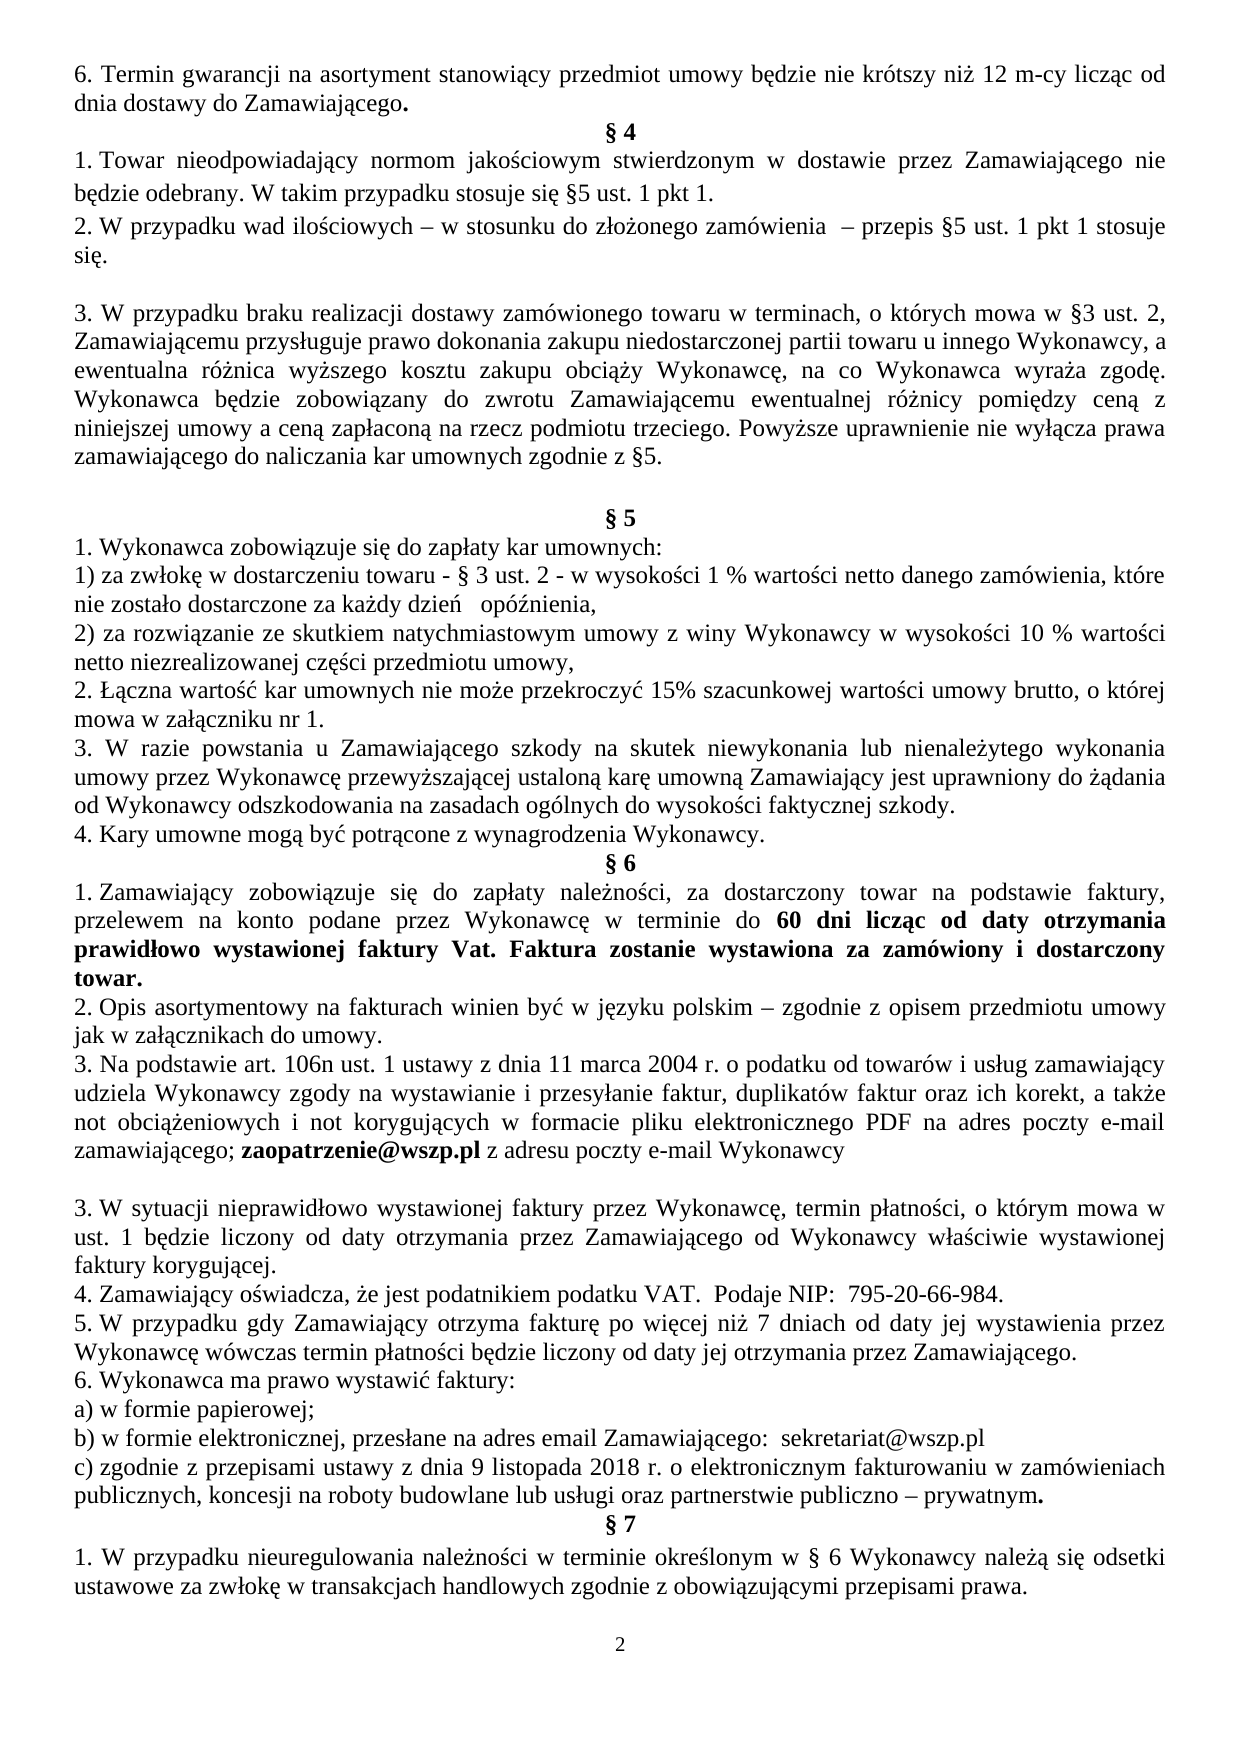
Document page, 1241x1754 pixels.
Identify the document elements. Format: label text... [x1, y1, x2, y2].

text § 5 [74, 503, 1167, 532]
text 3. W sytuacji nieprawidłowo wystawionej faktury przez Wykonawcę, termin płatności, o którym mowa w ust. 1 będzie liczony od daty otrzymania przez Zamawiającego od Wykonawcy właściwie wystawionej faktury korygującej. [74, 1193, 1167, 1279]
text 3. Na podstawie art. 106n ust. 1 ustawy z dnia 11 marca 2004 r. o podatku od towarów i usług zamawiający udziela Wykonawcy zgody na wystawianie i przesyłanie faktur, duplikatów faktur oraz ich korekt, a także not obciążeniowych i not korygujących w formacie pliku elektronicznego PDF na adres poczty e-mail zamawiającego; zaopatrzenie@wszp.pl z adresu poczty e-mail Wykonawcy [74, 1049, 1167, 1164]
text 3. W przypadku braku realizacji dostawy zamówionego towaru w terminach, o których mowa w §3 ust. 2, Zamawiającemu przysługuje prawo dokonania zakupu niedostarczonej partii towaru u innego Wykonawcy, a ewentualna różnica wyższego kosztu zakupu obciąży Wykonawcę, na co Wykonawca wyraża zgodę. Wykonawca będzie zobowiązany do zwrotu Zamawiającemu ewentualnej różnicy pomiędzy ceną z niniejszej umowy a ceną zapłaconą na rzecz podmiotu trzeciego. Powyższe uprawnienie nie wyłącza prawa zamawiającego do naliczania kar umownych zgodnie z §5. [74, 298, 1167, 470]
text 6. Termin gwarancji na asortyment stanowiący przedmiot umowy będzie nie krótszy niż 12 m-cy licząc od dnia dostawy do Zamawiającego. [74, 59, 1167, 117]
text 1. Wykonawca zobowiązuje się do zapłaty kar umownych: [74, 532, 1167, 561]
text 1. Towar nieodpowiadający normom jakościowym stwierdzonym w dostawie przez Zamawiającego nie będzie odebrany. W takim przypadku stosuje się §5 ust. 1 pkt 1. [74, 145, 1167, 207]
text 3. W razie powstania u Zamawiającego szkody na skutek niewykonania lub nienależytego wykonania umowy przez Wykonawcę przewyższającej ustaloną karę umowną Zamawiający jest uprawniony do żądania od Wykonawcy odszkodowania na zasadach ogólnych do wysokości faktycznej szkody. [74, 733, 1167, 819]
text 1) za zwłokę w dostarczeniu towaru - § 3 ust. 2 - w wysokości 1 % wartości netto danego zamówienia, które nie zostało dostarczone za każdy dzień opóźnienia, [74, 561, 1167, 618]
text 1. Zamawiający zobowiązuje się do zapłaty należności, za dostarczony towar na podstawie faktury, przelewem na konto podane przez Wykonawcę w terminie do 60 dni licząc od daty otrzymania prawidłowo wystawionej faktury Vat. Faktura zostanie wystawiona za zamówiony i dostarczony towar. [74, 877, 1167, 992]
text § 7 [74, 1509, 1167, 1538]
text § 4 [74, 117, 1167, 145]
text 2. W przypadku wad ilościowych – w stosunku do złożonego zamówienia – przepis §5 ust. 1 pkt 1 stosuje się. [74, 211, 1167, 269]
text 4. Zamawiający oświadcza, że jest podatnikiem podatku VAT. Podaje NIP: 795-20-66-984. [74, 1279, 1167, 1308]
text 1. W przypadku nieuregulowania należności w terminie określonym w § 6 Wykonawcy należą się odsetki ustawowe za zwłokę w transakcjach handlowych zgodnie z obowiązującymi przepisami prawa. [74, 1542, 1167, 1600]
text 5. W przypadku gdy Zamawiający otrzyma fakturę po więcej niż 7 dniach od daty jej wystawienia przez Wykonawcę wówczas termin płatności będzie liczony od daty jej otrzymania przez Zamawiającego. [74, 1308, 1167, 1366]
text § 6 [74, 848, 1167, 877]
text a) w formie papierowej; [74, 1394, 1167, 1423]
text 6. Wykonawca ma prawo wystawić faktury: [74, 1366, 1167, 1394]
text c) zgodnie z przepisami ustawy z dnia 9 listopada 2018 r. o elektronicznym fakturowaniu w zamówieniach publicznych, koncesji na roboty budowlane lub usługi oraz partnerstwie publiczno – prywatnym. [74, 1452, 1167, 1509]
text 2) za rozwiązanie ze skutkiem natychmiastowym umowy z winy Wykonawcy w wysokości 10 % wartości netto niezrealizowanej części przedmiotu umowy, [74, 618, 1167, 676]
text b) w formie elektronicznej, przesłane na adres email Zamawiającego: sekretariat@wszp.pl [74, 1423, 1167, 1452]
text 2. Opis asortymentowy na fakturach winien być w języku polskim – zgodnie z opisem przedmiotu umowy jak w załącznikach do umowy. [74, 992, 1167, 1049]
text 4. Kary umowne mogą być potrącone z wynagrodzenia Wykonawcy. [74, 819, 1167, 848]
text 2. Łączna wartość kar umownych nie może przekroczyć 15% szacunkowej wartości umowy brutto, o której mowa w załączniku nr 1. [74, 676, 1167, 733]
